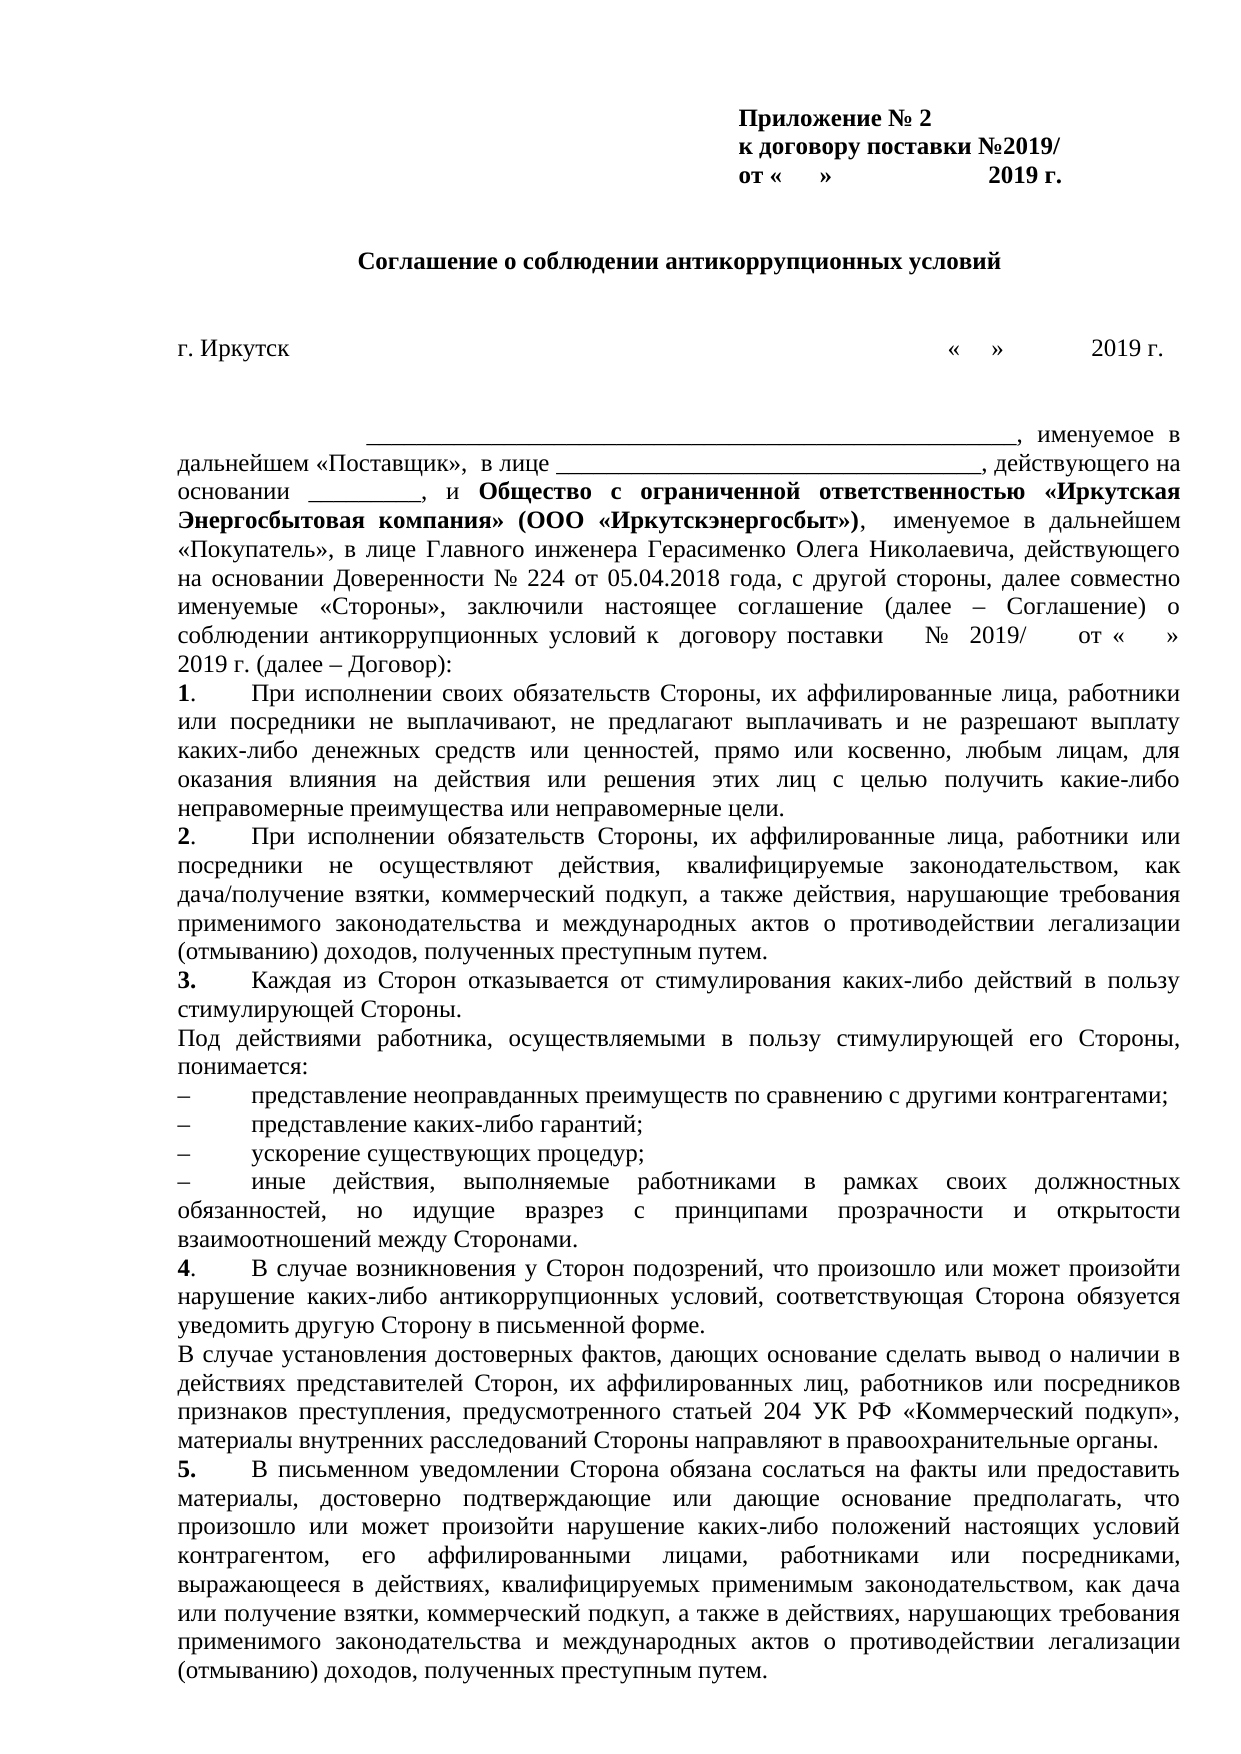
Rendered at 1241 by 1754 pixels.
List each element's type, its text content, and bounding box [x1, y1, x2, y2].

text к договору поставки №2019/ [738, 131, 1181, 160]
text 5. В письменном уведомлении Сторона обязана сослаться на факты или предоставить материалы, достоверно подтверждающие или дающие основание предполагать, что произошло или может произойти нарушение каких-либо положений настоящих условий контрагентом, его аффилированными лицами, работниками или посредниками, выражающееся в действиях, квалифицируемых применимым законодательством, как дача или получение взятки, коммерческий подкуп, а также в действиях, нарушающих требования применимого законодательства и международных актов о противодействии легализации (отмыванию) доходов, полученных преступным путем. [177, 1454, 1181, 1684]
text 1. При исполнении своих обязательств Стороны, их аффилированные лица, работники или посредники не выплачивают, не предлагают выплачивать и не разрешают выплату каких-либо денежных средств или ценностей, прямо или косвенно, любым лицам, для оказания влияния на действия или решения этих лиц с целью получить какие-либо неправомерные преимущества или неправомерные цели. [177, 678, 1181, 821]
text – представление каких-либо гарантий; [177, 1109, 1181, 1138]
text Приложение № 2 [738, 103, 1181, 131]
text г. Иркутск « » 2019 г. [177, 333, 1181, 361]
text 4. В случае возникновения у Сторон подозрений, что произошло или может произойти нарушение каких-либо антикоррупционных условий, соответствующая Сторона обязуется уведомить другую Сторону в письменной форме. [177, 1253, 1181, 1339]
text Соглашение о соблюдении антикоррупционных условий [177, 246, 1181, 275]
text 3. Каждая из Сторон отказывается от стимулирования каких-либо действий в пользу стимулирующей Стороны. [177, 965, 1181, 1023]
text – иные действия, выполняемые работниками в рамках своих должностных обязанностей, но идущие вразрез с принципами прозрачности и открытости взаимоотношений между Сторонами. [177, 1166, 1181, 1253]
text Под действиями работника, осуществляемыми в пользу стимулирующей его Стороны, понимается: [177, 1023, 1181, 1080]
text ____________________________________________________, именуемое в дальнейшем «Поставщик», в лице __________________________________, действующего на основании _________, и Общество с ограниченной ответственностью «Иркутская Энергосбытовая компания» (ООО «Иркутскэнергосбыт»), именуемое в дальнейшем «Покупатель», в лице Главного инженера Герасименко Олега Николаевича, действующего на основании Доверенности № 224 от 05.04.2018 года, с другой стороны, далее совместно именуемые «Стороны», заключили настоящее соглашение (далее – Соглашение) о соблюдении антикоррупционных условий к договору поставки № 2019/ от « » 2019 г. (далее – Договор): [177, 419, 1181, 678]
text – представление неоправданных преимуществ по сравнению с другими контрагентами; [177, 1080, 1181, 1109]
text от « » 2019 г. [738, 160, 1181, 189]
text В случае установления достоверных фактов, дающих основание сделать вывод о наличии в действиях представителей Сторон, их аффилированных лиц, работников или посредников признаков преступления, предусмотренного статьей 204 УК РФ «Коммерческий подкуп», материалы внутренних расследований Стороны направляют в правоохранительные органы. [177, 1339, 1181, 1454]
text – ускорение существующих процедур; [177, 1138, 1181, 1166]
text 2. При исполнении обязательств Стороны, их аффилированные лица, работники или посредники не осуществляют действия, квалифицируемые законодательством, как дача/получение взятки, коммерческий подкуп, а также действия, нарушающие требования применимого законодательства и международных актов о противодействии легализации (отмыванию) доходов, полученных преступным путем. [177, 821, 1181, 965]
